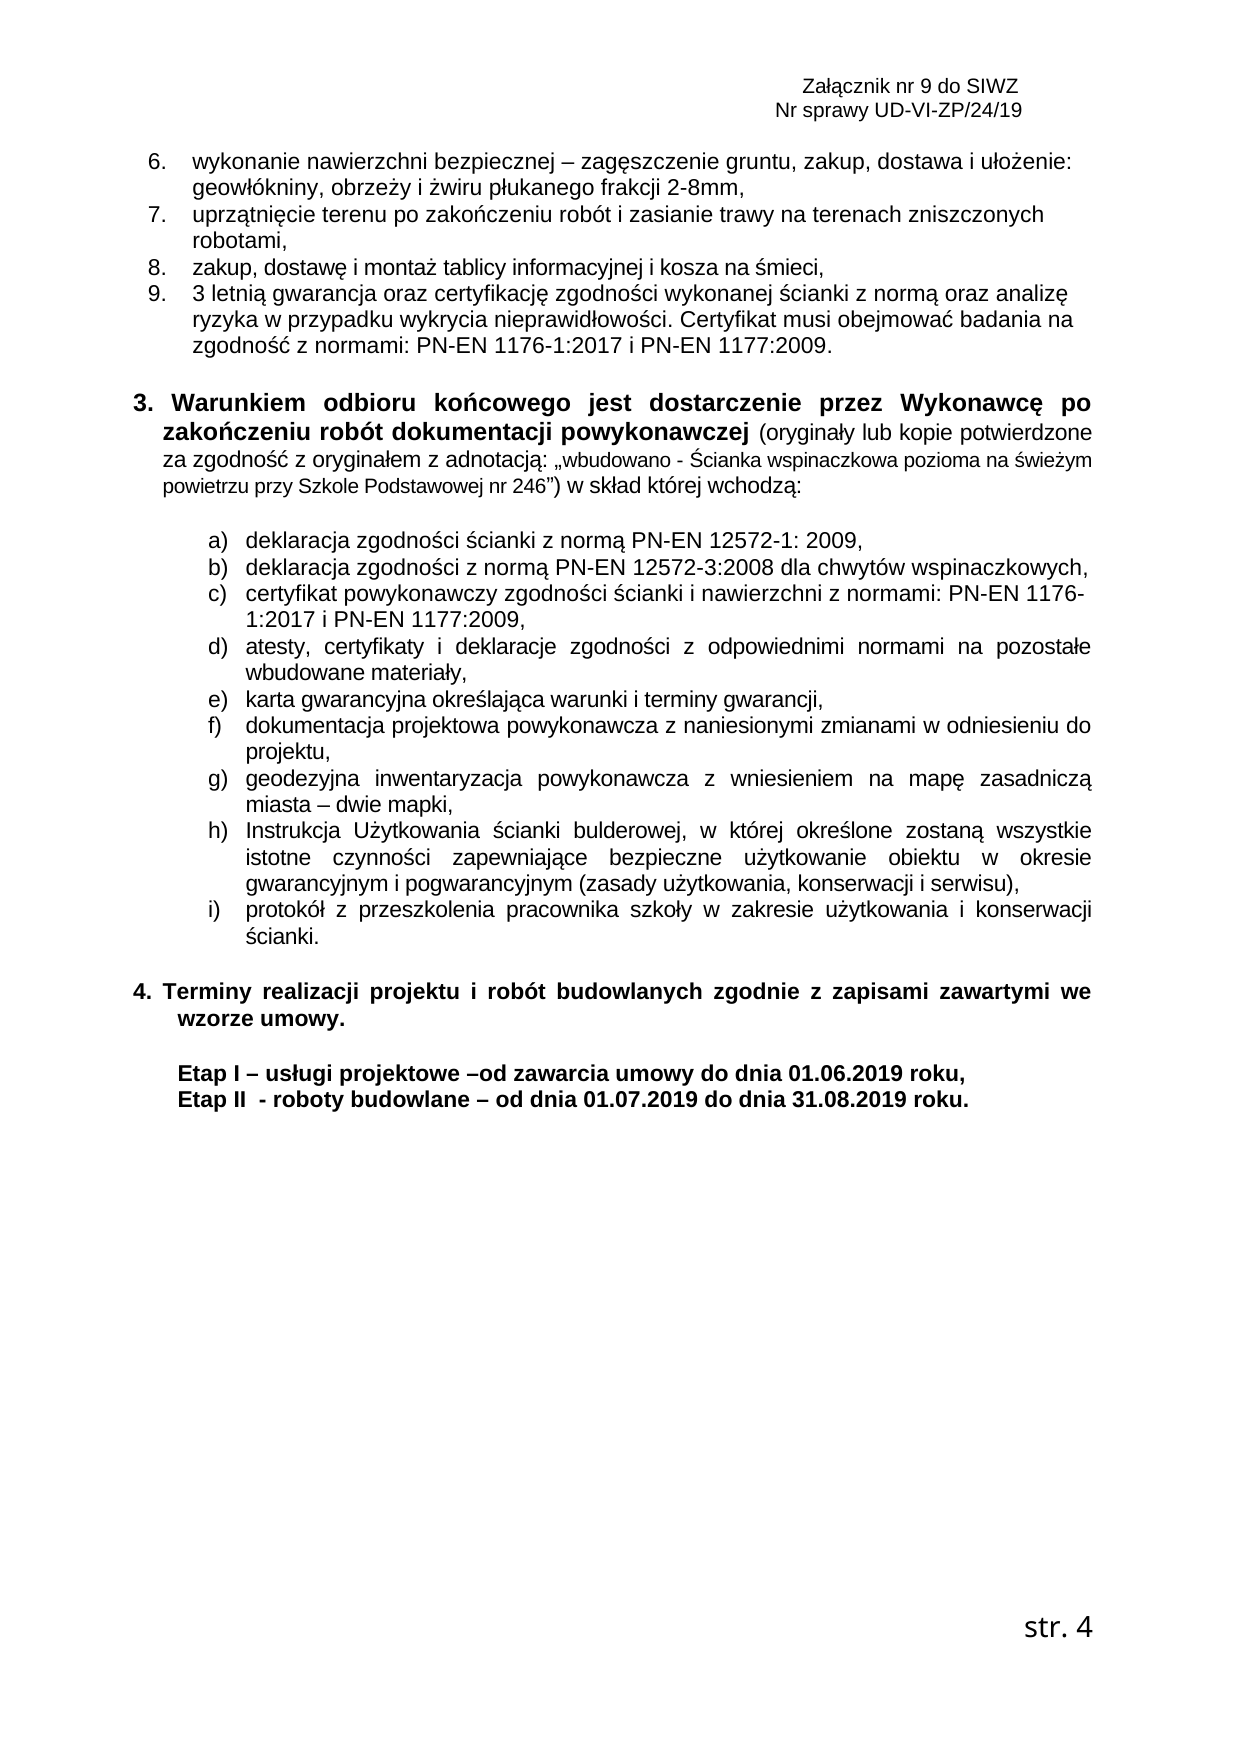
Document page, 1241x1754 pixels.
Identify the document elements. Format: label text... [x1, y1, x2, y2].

list atesty, certyfikaty i deklaracje zgodności z odpowiednimi normami na pozostałe wbudowane materiały, [208, 633, 1092, 686]
list uprzątnięcie terenu po zakończeniu robót i zasianie trawy na terenach zniszczonych robotami, [148, 201, 1092, 253]
list dokumentacja projektowa powykonawcza z naniesionymi zmianami w odniesieniu do projektu, [208, 712, 1092, 764]
list zakup, dostawę i montaż tablicy informacyjnej i kosza na śmieci, [148, 253, 1092, 280]
list karta gwarancyjna określająca warunki i terminy gwarancji, [208, 686, 1092, 712]
list protokół z przeszkolenia pracownika szkoły w zakresie użytkowania i konserwacji ścianki. [208, 896, 1092, 949]
list wykonanie nawierzchni bezpiecznej – zagęszczenie gruntu, zakup, dostawa i ułożenie: geowłókniny, obrzeży i żwiru płukanego frakcji 2-8mm, [148, 148, 1092, 201]
list Instrukcja Użytkowania ścianki bulderowej, w której określone zostaną wszystkie istotne czynności zapewniające bezpieczne użytkowanie obiektu w okresie gwarancyjnym i pogwarancyjnym (zasady użytkowania, konserwacji i serwisu), [208, 817, 1092, 896]
list certyfikat powykonawczy zgodności ścianki i nawierzchni z normami: PN-EN 1176-1:2017 i PN-EN 1177:2009, [208, 580, 1092, 633]
text Etap I – usługi projektowe –od zawarcia umowy do dnia 01.06.2019 roku, [177, 1060, 1092, 1086]
list deklaracja zgodności ścianki z normą PN-EN 12572-1: 2009, [208, 527, 1092, 554]
list deklaracja zgodności z normą PN-EN 12572-3:2008 dla chwytów wspinaczkowych, [208, 554, 1092, 580]
text 4. Terminy realizacji projektu i robót budowlanych zgodnie z zapisami zawartymi we wzorze umowy. [133, 978, 1092, 1031]
text Etap II - roboty budowlane – od dnia 01.07.2019 do dnia 31.08.2019 roku. [177, 1086, 1092, 1113]
list geodezyjna inwentaryzacja powykonawcza z wniesieniem na mapę zasadniczą miasta – dwie mapki, [208, 764, 1092, 817]
list 3 letnią gwarancja oraz certyfikację zgodności wykonanej ścianki z normą oraz analizę ryzyka w przypadku wykrycia nieprawidłowości. Certyfikat musi obejmować badania na zgodność z normami: PN-EN 1176-1:2017 i PN-EN 1177:2009. [148, 280, 1092, 359]
text 3. Warunkiem odbioru końcowego jest dostarczenie przez Wykonawcę po zakończeniu robót dokumentacji powykonawczej (oryginały lub kopie potwierdzone za zgodność z oryginałem z adnotacją: „wbudowano - Ścianka wspinaczkowa pozioma na świeżym powietrzu przy Szkole Podstawowej nr 246”) w skład której wchodzą: [133, 388, 1092, 498]
